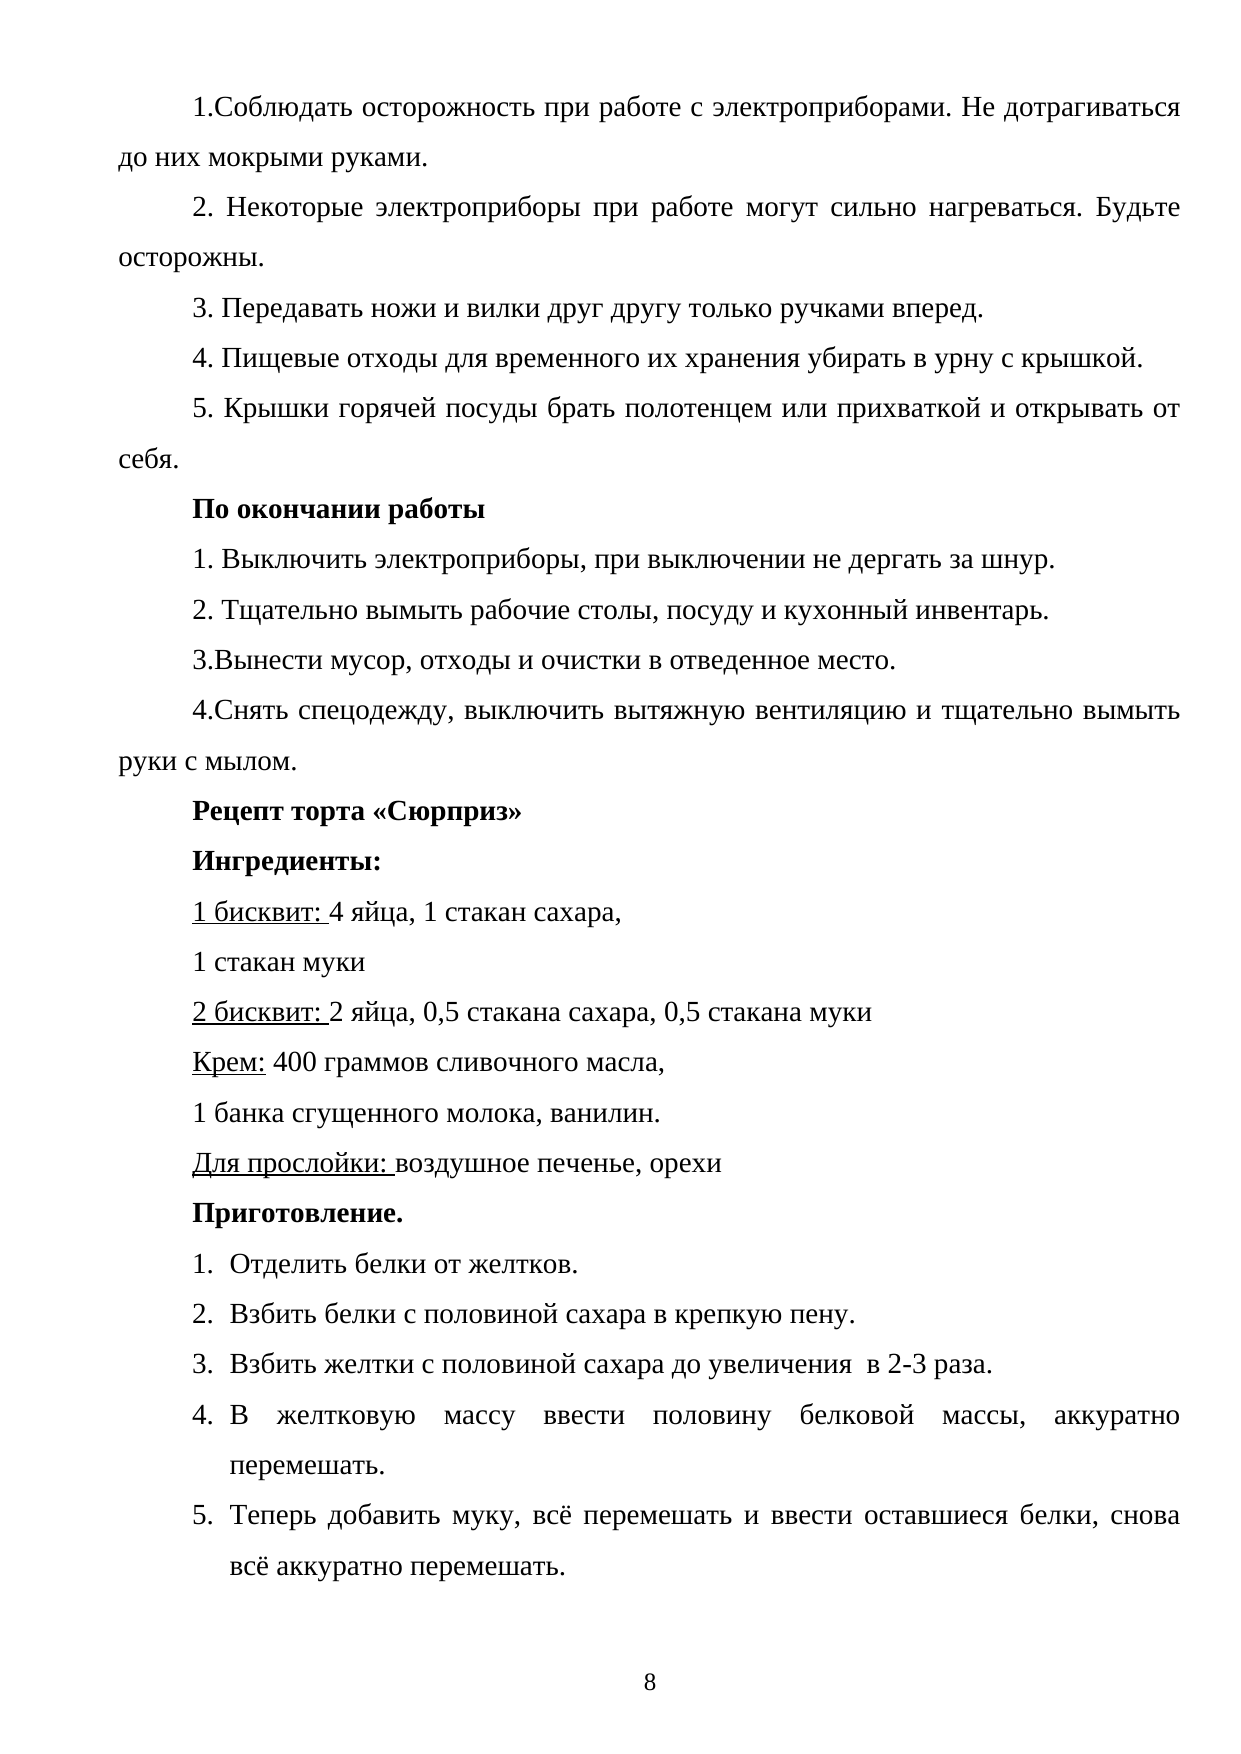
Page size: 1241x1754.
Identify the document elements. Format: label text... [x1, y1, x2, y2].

list Взбить желтки с половиной сахара до увеличения в 2-3 раза. [192, 1346, 1181, 1380]
text Ингредиенты: [118, 843, 1181, 877]
text Для прослойки: воздушное печенье, орехи [118, 1145, 1181, 1179]
text 5. Крышки горячей посуды брать полотенцем или прихваткой и открывать от себя. [118, 391, 1181, 474]
text По окончании работы [118, 491, 1181, 525]
list Взбить белки с половиной сахара в крепкую пену. [192, 1296, 1181, 1330]
text 1 банка сгущенного молока, ванилин. [118, 1095, 1181, 1128]
text 1.Соблюдать осторожность при работе с электроприборами. Не дотрагиваться до них мокрыми руками. [118, 89, 1181, 172]
text 1 бисквит: 4 яйца, 1 стакан сахара, [118, 894, 1181, 927]
text Рецепт торта «Сюрприз» [118, 793, 1181, 827]
text 2. Некоторые электроприборы при работе могут сильно нагреваться. Будьте осторожны. [118, 189, 1181, 273]
text Крем: 400 граммов сливочного масла, [118, 1044, 1181, 1078]
text Приготовление. [118, 1196, 1181, 1229]
text 1 стакан муки [118, 944, 1181, 977]
text 4.Снять спецодежду, выключить вытяжную вентиляцию и тщательно вымыть руки с мылом. [118, 692, 1181, 776]
list Теперь добавить муку, всё перемешать и ввести оставшиеся белки, снова всё аккуратно перемешать. [192, 1497, 1181, 1581]
text 1. Выключить электроприборы, при выключении не дергать за шнур. [118, 541, 1181, 575]
list В желтковую массу ввести половину белковой массы, аккуратно перемешать. [192, 1397, 1181, 1481]
text 4. Пищевые отходы для временного их хранения убирать в урну с крышкой. [118, 340, 1181, 374]
text 2. Тщательно вымыть рабочие столы, посуду и кухонный инвентарь. [118, 592, 1181, 625]
text 2 бисквит: 2 яйца, 0,5 стакана сахара, 0,5 стакана муки [118, 994, 1181, 1028]
text 3.Вынести мусор, отходы и очистки в отведенное место. [118, 642, 1181, 676]
text 3. Передавать ножи и вилки друг другу только ручками вперед. [118, 290, 1181, 323]
list Отделить белки от желтков. [192, 1246, 1181, 1279]
